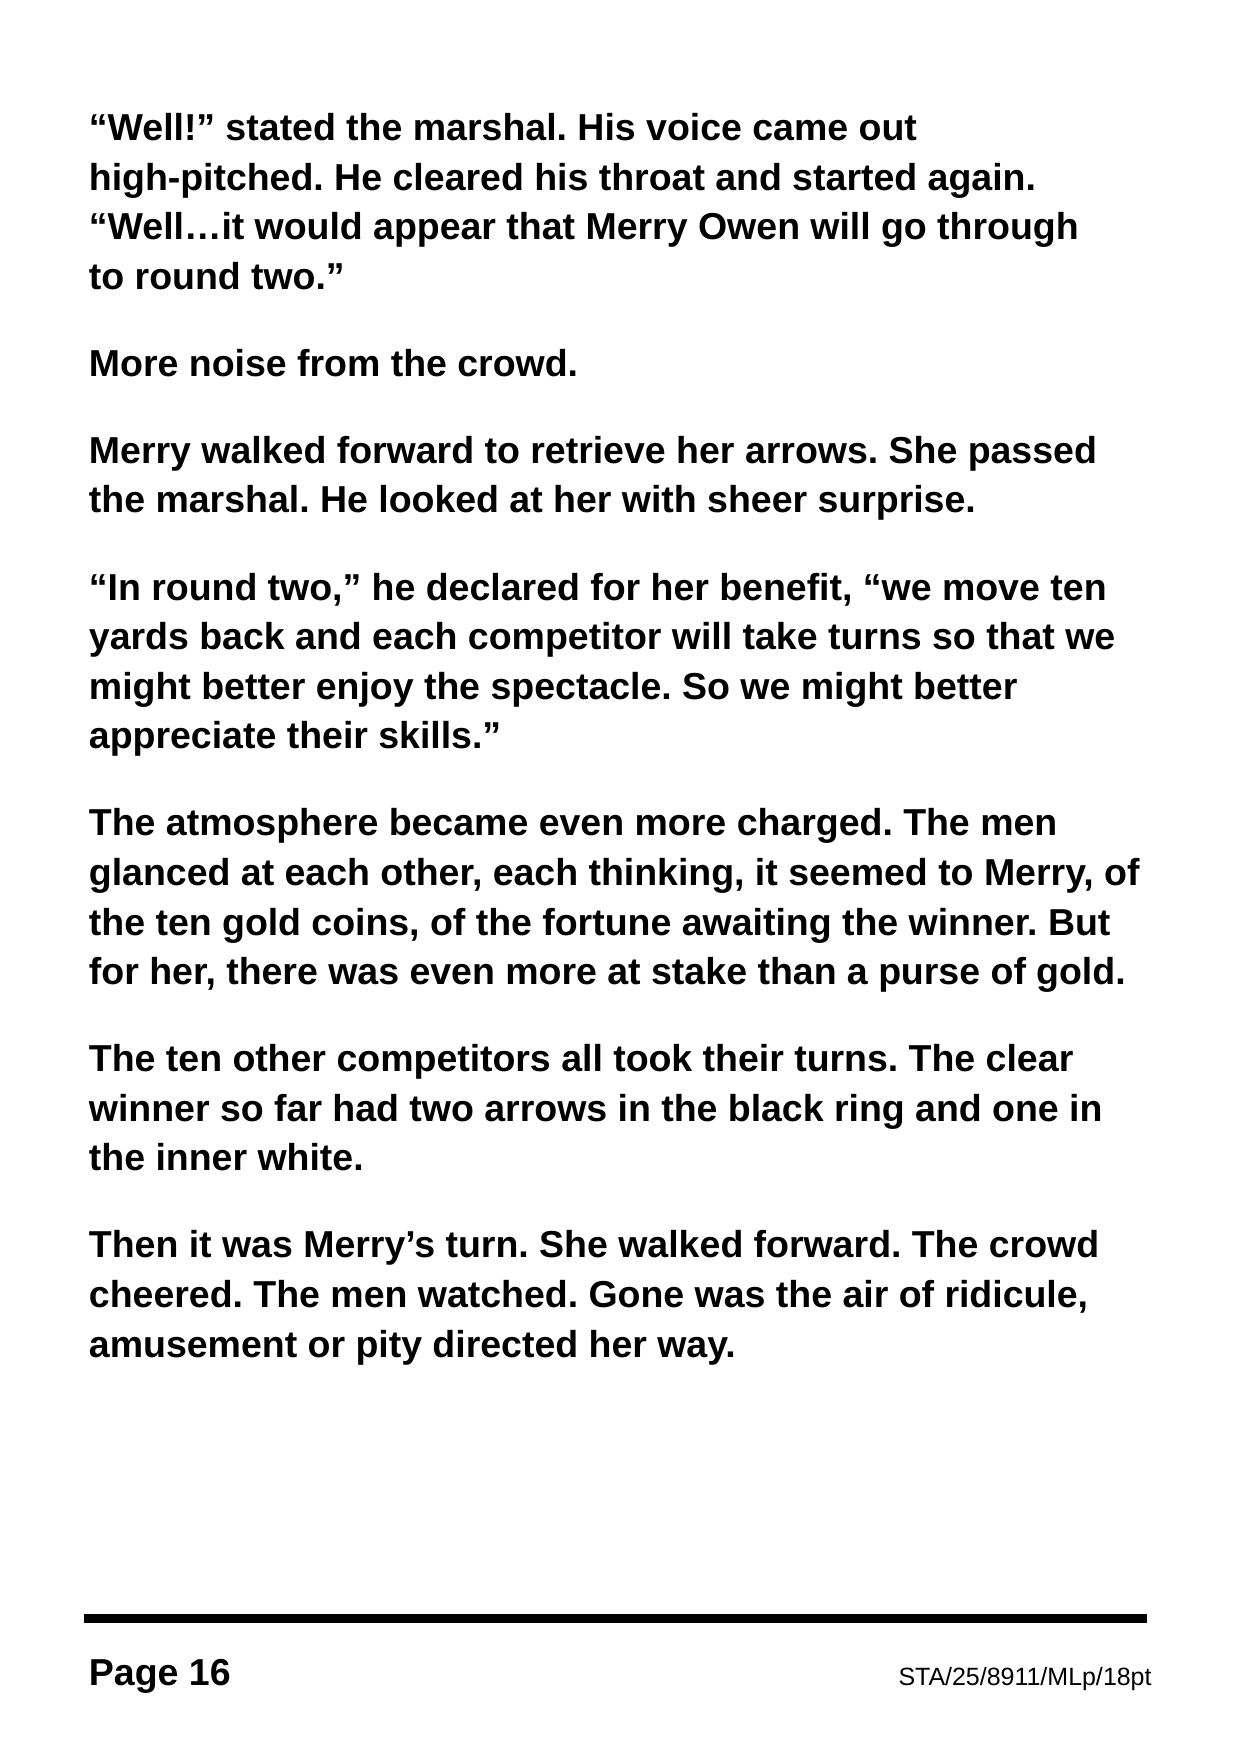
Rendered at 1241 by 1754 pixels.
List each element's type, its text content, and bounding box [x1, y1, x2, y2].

text The atmosphere became even more charged. The men glanced at each other, each thinking, it seemed to Merry, of the ten gold coins, of the fortune awaiting the winner. But for her, there was even more at stake than a purse of gold. [89, 801, 1152, 992]
text Then it was Merry’s turn. She walked forward. The crowd cheered. The men watched. Gone was the air of ridicule, amusement or pity directed her way. [89, 1223, 1152, 1365]
text Merry walked forward to retrieve her arrows. She passed the marshal. He looked at her with sheer surprise. [89, 428, 1152, 521]
text “Well!” stated the marshal. His voice came out high-pitched. He cleared his throat and started again. “Well…it would appear that Merry Owen will go through to round two.” [89, 105, 1152, 297]
text More noise from the crowd. [89, 341, 1152, 384]
text The ten other competitors all took their turns. The clear winner so far had two arrows in the black ring and one in the inner white. [89, 1036, 1152, 1179]
text “In round two,” he declared for her benefit, “we move ten yards back and each competitor will take turns so that we might better enjoy the spectacle. So we might better appreciate their skills.” [89, 565, 1152, 757]
